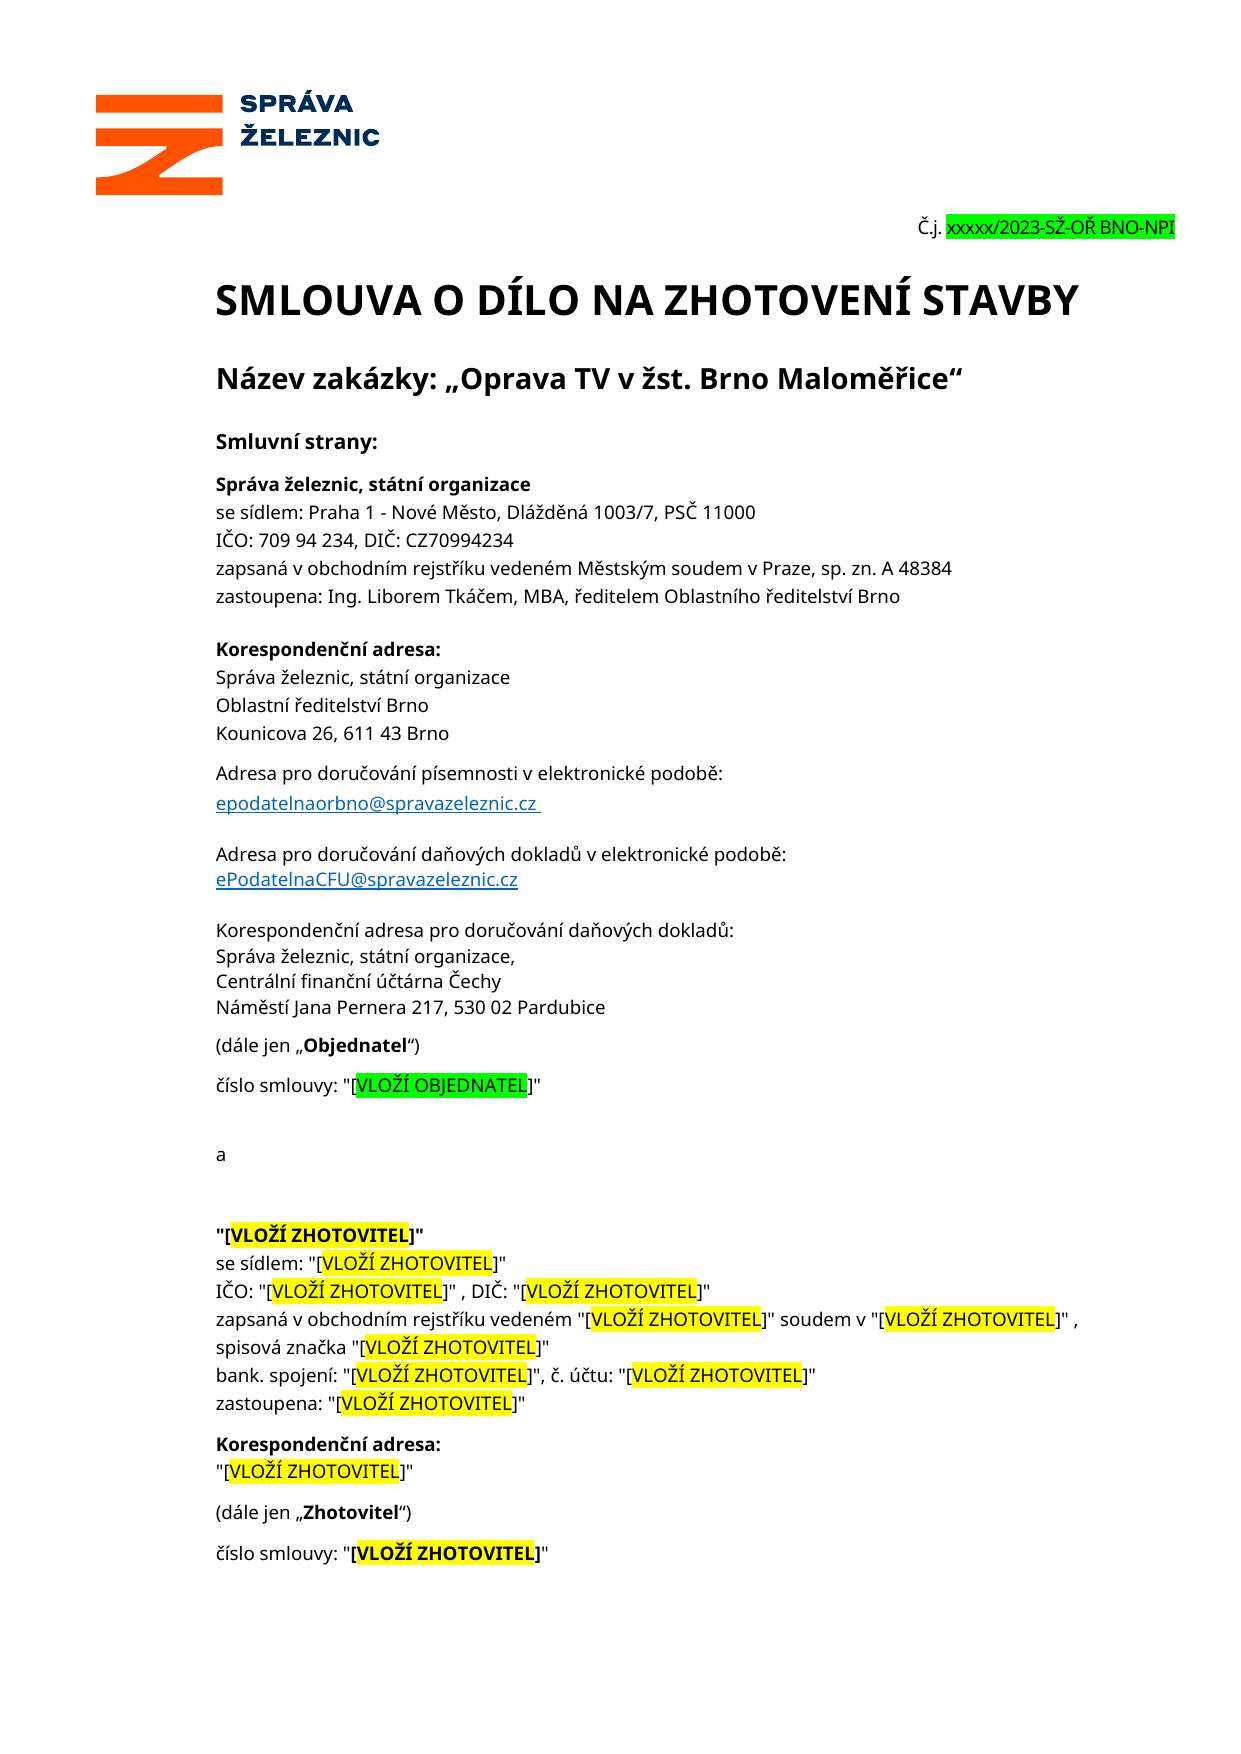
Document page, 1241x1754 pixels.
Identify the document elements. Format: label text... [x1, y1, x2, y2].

text se sídlem: "[VLOŽÍ ZHOTOVITEL]" [492, 1250, 1093, 1276]
text Správa železnic, státní organizace [216, 664, 1093, 689]
text Centrální finanční účtárna Čechy [216, 968, 1093, 994]
text spisová značka "[VLOŽÍ ZHOTOVITEL]" [536, 1334, 1093, 1360]
text zapsaná v obchodním rejstříku vedeném Městským soudem v Praze, sp. zn. A 48384 [216, 555, 1093, 581]
text spisová značka "[VLOŽÍ ZHOTOVITEL]" [216, 1334, 365, 1360]
text Správa železnic, státní organizace, [216, 943, 1093, 968]
text "[VLOŽÍ ZHOTOVITEL]" [399, 1459, 1093, 1484]
text se sídlem: "[VLOŽÍ ZHOTOVITEL]" [216, 1250, 322, 1276]
text IČO: 709 94 234, DIČ: CZ70994234 [216, 527, 1093, 552]
text IČO: "[VLOŽÍ ZHOTOVITEL]" , DIČ: "[VLOŽÍ ZHOTOVITEL]" [697, 1278, 1093, 1304]
text (dále jen „Objednatel“) [216, 1032, 1093, 1058]
text Smluvní strany: [216, 427, 1093, 456]
text zapsaná v obchodním rejstříku vedeném "[VLOŽÍ ZHOTOVITEL]" soudem v "[VLOŽÍ ZHOTOVITEL]" , [216, 1306, 591, 1332]
text Název zakázky: „Oprava TV v žst. Brno Maloměřice“ [216, 358, 1093, 398]
text Adresa pro doručování daňových dokladů v elektronické podobě: [216, 841, 1093, 866]
text Korespondenční adresa: [216, 1431, 1093, 1456]
text číslo smlouvy: "[VLOŽÍ ZHOTOVITEL]" [534, 1540, 1093, 1565]
text a [216, 1141, 1093, 1167]
text (dále jen „Zhotovitel“) [216, 1499, 1093, 1525]
text bank. spojení: "[VLOŽÍ ZHOTOVITEL]", č. účtu: "[VLOŽÍ ZHOTOVITEL]" [802, 1362, 1093, 1388]
text Správa železnic, státní organizace [216, 471, 1093, 496]
text číslo smlouvy: "[VLOŽÍ OBJEDNATEL]" [527, 1073, 1093, 1098]
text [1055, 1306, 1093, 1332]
text zastoupena: "[VLOŽÍ ZHOTOVITEL]" [512, 1390, 1093, 1416]
text Adresa pro doručování písemnosti v elektronické podobě: [216, 761, 1093, 786]
text zastoupena: "[VLOŽÍ ZHOTOVITEL]" [216, 1390, 341, 1416]
text epodatelnaorbno@spravazeleznic.cz [216, 790, 1093, 815]
text Korespondenční adresa: [216, 636, 1093, 662]
text zastoupena: Ing. Liborem Tkáčem, MBA, ředitelem Oblastního ředitelství Brno [216, 583, 1093, 608]
text se sídlem: Praha 1 - Nové Město, Dlážděná 1003/7, PSČ 11000 [216, 499, 1093, 524]
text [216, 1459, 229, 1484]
text "[VLOŽÍ ZHOTOVITEL]" [409, 1222, 1093, 1248]
text číslo smlouvy: "[VLOŽÍ ZHOTOVITEL]" [216, 1540, 357, 1565]
text Korespondenční adresa pro doručování daňových dokladů: [216, 917, 1093, 943]
text SMLOUVA O DÍLO NA ZHOTOVENÍ STAVBY [216, 271, 1093, 328]
text ePodatelnaCFU@spravazeleznic.cz [216, 866, 1093, 892]
text číslo smlouvy: "[VLOŽÍ OBJEDNATEL]" [216, 1073, 356, 1098]
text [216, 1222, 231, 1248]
text Oblastní ředitelství Brno [216, 692, 1093, 718]
text Kounicova 26, 611 43 Brno [216, 720, 1093, 746]
text Náměstí Jana Pernera 217, 530 02 Pardubice [216, 994, 1093, 1019]
